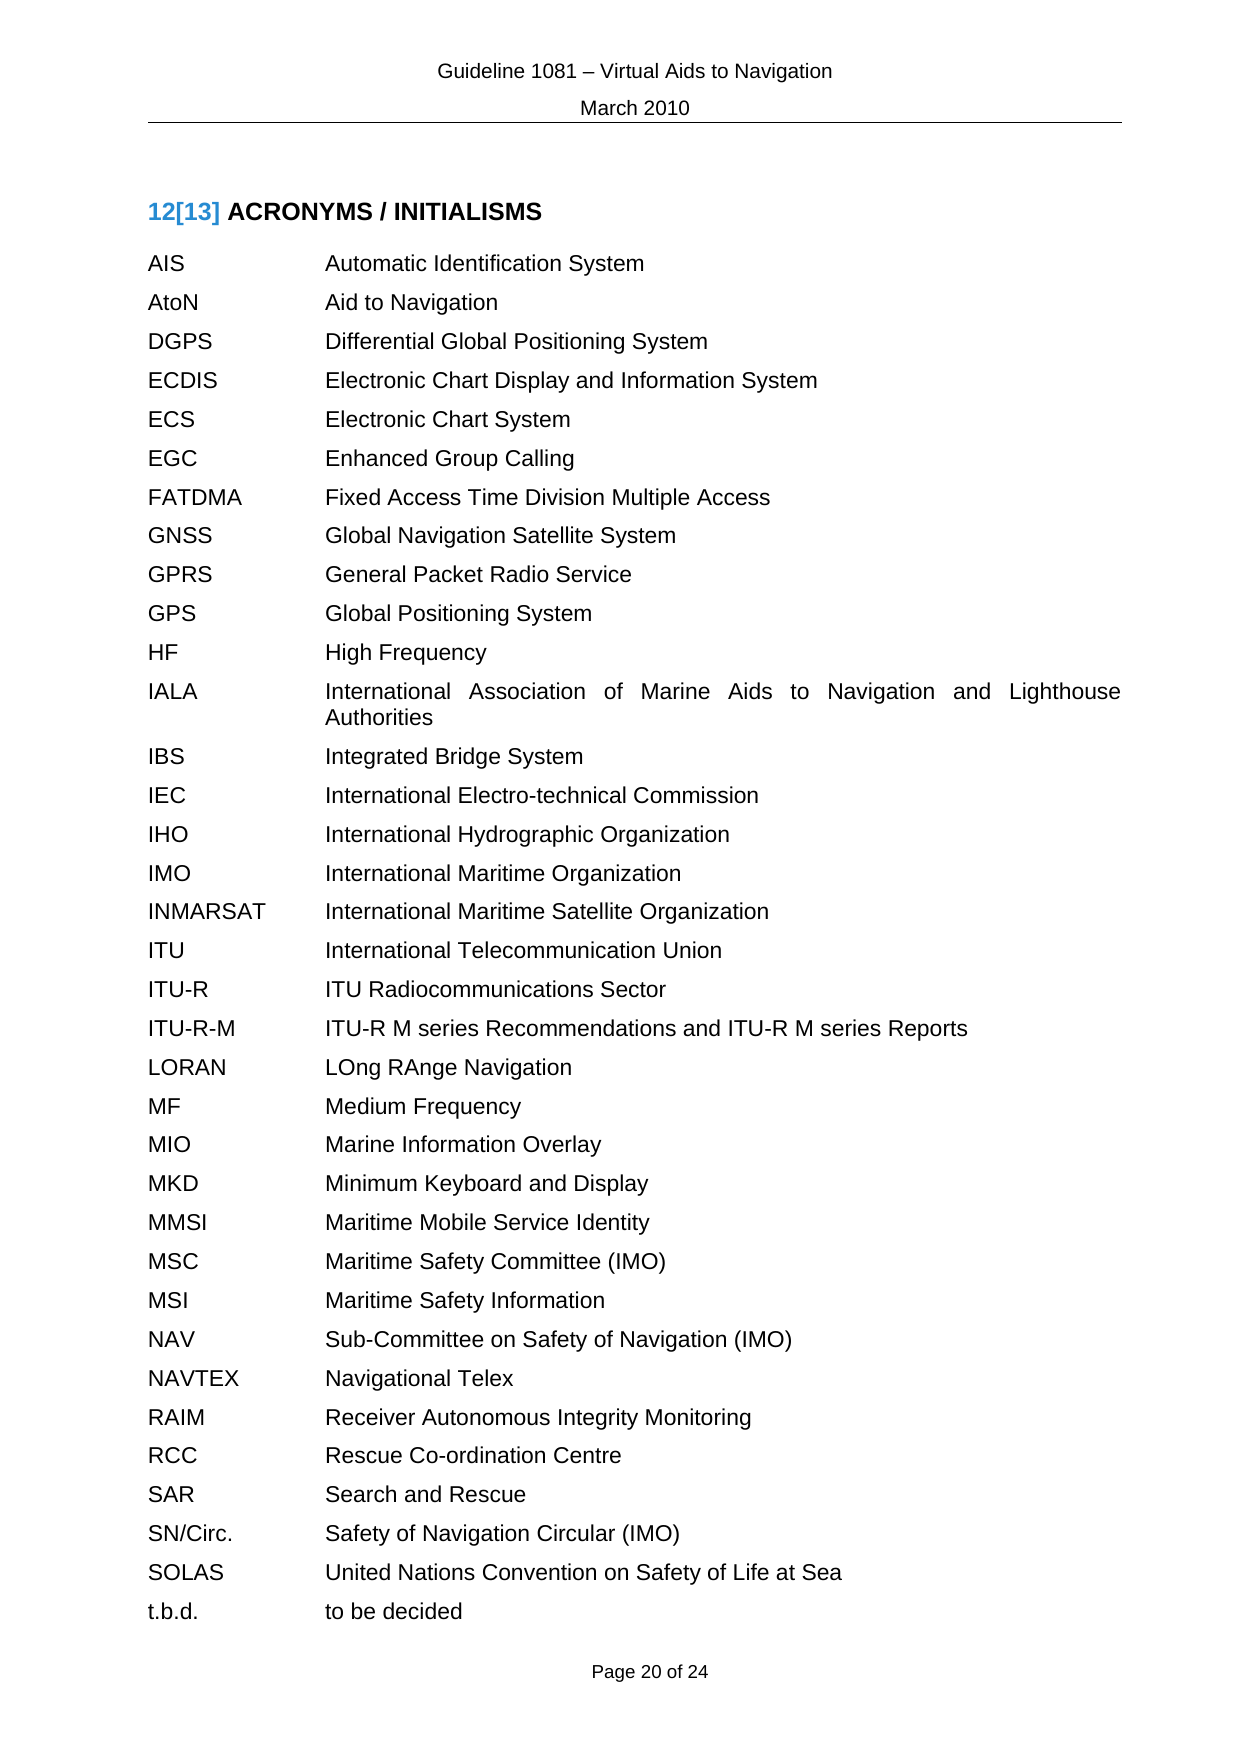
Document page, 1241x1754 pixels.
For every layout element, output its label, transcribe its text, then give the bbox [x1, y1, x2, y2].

text AtoN Aid to Navigation [148, 289, 1122, 316]
text MMSI Maritime Mobile Service Identity [148, 1209, 1122, 1236]
text IMO International Maritime Organization [148, 859, 1122, 886]
text FATDMA Fixed Access Time Division Multiple Access [148, 483, 1122, 510]
text EGC Enhanced Group Calling [148, 444, 1122, 471]
text MKD Minimum Keyboard and Display [148, 1170, 1122, 1197]
text NAV Sub-Committee on Safety of Navigation (IMO) [148, 1326, 1122, 1352]
text MF Medium Frequency [148, 1093, 1122, 1119]
text IALA International Association of Marine Aids to Navigation and Lighthouse Authorities [148, 678, 1122, 730]
text IHO International Hydrographic Organization [148, 821, 1122, 847]
text GPRS General Packet Radio Service [148, 561, 1122, 587]
text HF High Frequency [148, 639, 1122, 665]
text NAVTEX Navigational Telex [148, 1364, 1122, 1391]
text SOLAS United Nations Convention on Safety of Life at Sea [148, 1559, 1122, 1585]
text MSI Maritime Safety Information [148, 1287, 1122, 1313]
text ITU-R ITU Radiocommunications Sector [148, 976, 1122, 1002]
text t.b.d. to be decided [148, 1598, 1122, 1624]
text MIO Marine Information Overlay [148, 1131, 1122, 1158]
text RAIM Receiver Autonomous Integrity Monitoring [148, 1403, 1122, 1430]
text LORAN LOng RAnge Navigation [148, 1054, 1122, 1080]
text DGPS Differential Global Positioning System [148, 328, 1122, 354]
text INMARSAT International Maritime Satellite Organization [148, 898, 1122, 925]
text IBS Integrated Bridge System [148, 743, 1122, 769]
text ECDIS Electronic Chart Display and Information System [148, 367, 1122, 393]
text ECS Electronic Chart System [148, 406, 1122, 432]
text RCC Rescue Co-ordination Centre [148, 1442, 1122, 1469]
subtitle Acronyms / Initialisms [148, 197, 1122, 225]
text MSC Maritime Safety Committee (IMO) [148, 1248, 1122, 1274]
text ITU International Telecommunication Union [148, 937, 1122, 963]
text SN/Circ. Safety of Navigation Circular (IMO) [148, 1520, 1122, 1546]
text IEC International Electro-technical Commission [148, 782, 1122, 808]
text SAR Search and Rescue [148, 1481, 1122, 1507]
text GNSS Global Navigation Satellite System [148, 522, 1122, 549]
text ITU-R-M ITU-R M series Recommendations and ITU-R M series Reports [148, 1015, 1122, 1041]
text AIS Automatic Identification System [148, 250, 1122, 277]
text GPS Global Positioning System [148, 600, 1122, 626]
